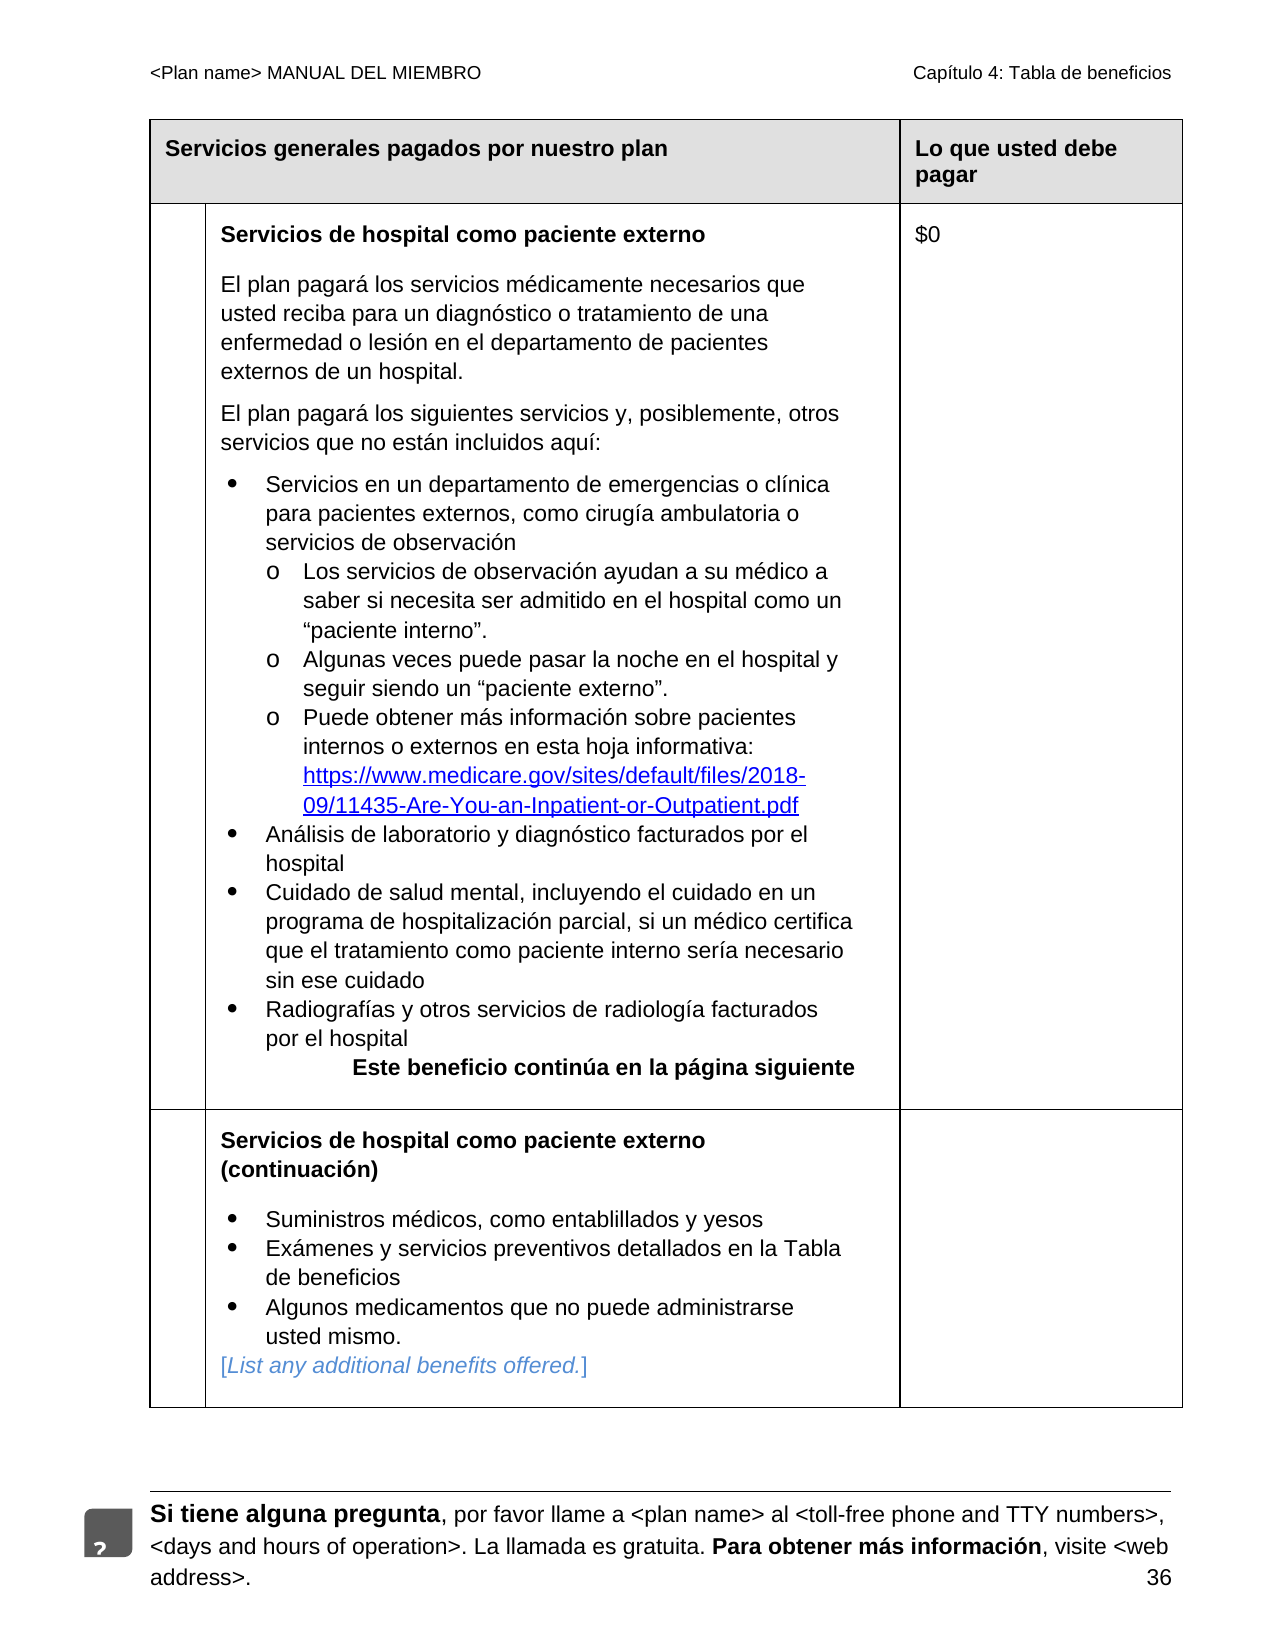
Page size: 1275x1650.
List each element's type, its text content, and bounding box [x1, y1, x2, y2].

table_header Servicios generales pagados por nuestro plan [151, 120, 899, 203]
table_cell [151, 204, 205, 1109]
table_cell Servicios de hospital como paciente externo (continuación) Suministros médicos, como entablillados y yesos Exámenes y servicios preventivos detallados en la Tabla de beneficios Algunos medicamentos que no puede administrarse usted mismo. [List any additional benefits offered.] [206, 1110, 899, 1407]
table_header Lo que usted debe pagar [901, 120, 1182, 203]
table_cell Servicios de hospital como paciente externo El plan pagará los servicios médicamente necesarios que usted reciba para un diagnóstico o tratamiento de una enfermedad o lesión en el departamento de pacientes externos de un hospital. El plan pagará los siguientes servicios y, posiblemente, otros servicios que no están incluidos aquí: Servicios en un departamento de emergencias o clínica para pacientes externos, como cirugía ambulatoria o servicios de observación Los servicios de observación ayudan a su médico a saber si necesita ser admitido en el hospital como un “paciente interno”. Algunas veces puede pasar la noche en el hospital y seguir siendo un “paciente externo”. Puede obtener más información sobre pacientes internos o externos en esta hoja informativa: https://www.medicare.gov/sites/default/files/2018-09/11435-Are-You-an-Inpatient-or-Outpatient.pdf Análisis de laboratorio y diagnóstico facturados por el hospital Cuidado de salud mental, incluyendo el cuidado en un programa de hospitalización parcial, si un médico certifica que el tratamiento como paciente interno sería necesario sin ese cuidado Radiografías y otros servicios de radiología facturados por el hospital Este beneficio continúa en la página siguiente [206, 204, 899, 1109]
table_cell [901, 1110, 1182, 1407]
table_cell $0 [901, 204, 1182, 1109]
table_cell [151, 1110, 205, 1407]
